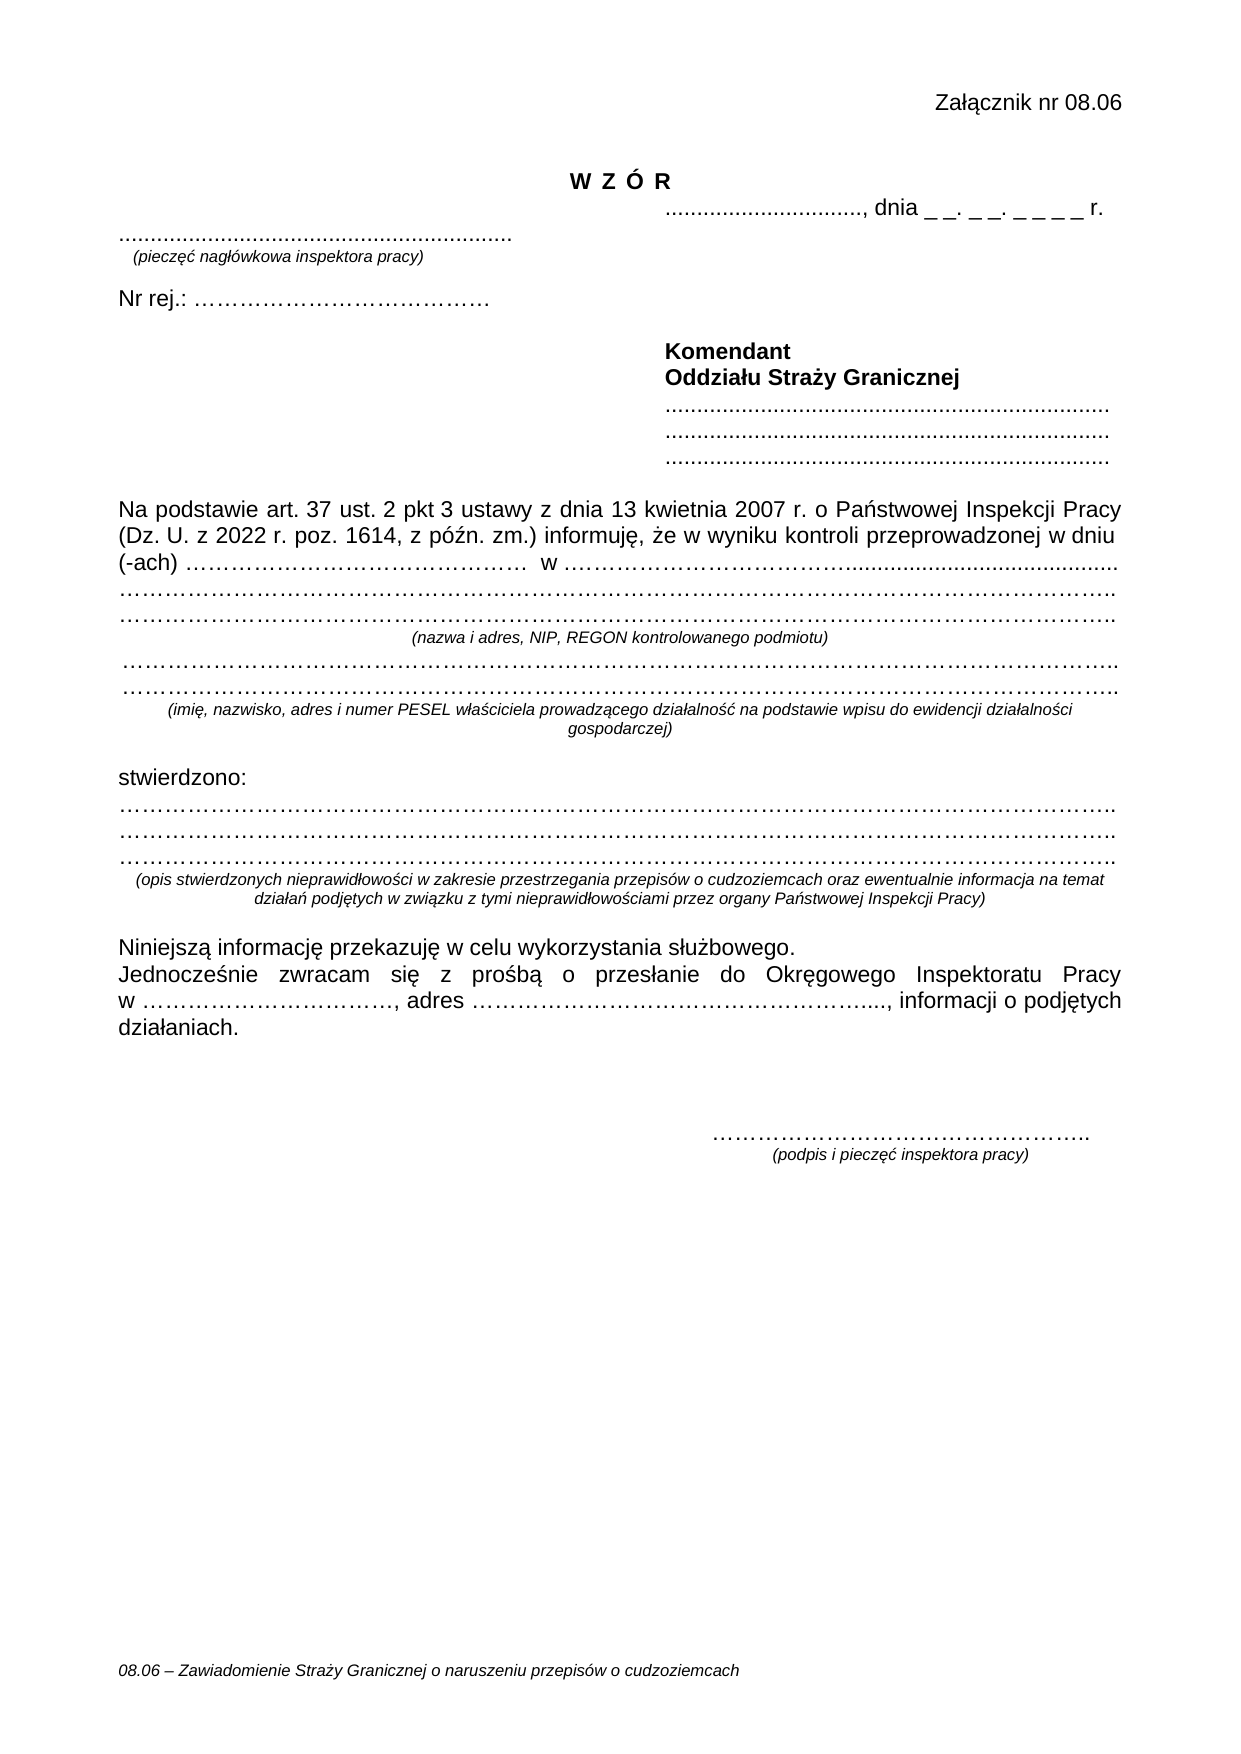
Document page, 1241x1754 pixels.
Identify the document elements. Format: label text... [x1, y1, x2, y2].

text WZÓR [118, 168, 1122, 194]
text .............................................................. [118, 220, 1122, 247]
text (pieczęć nagłówkowa inspektora pracy) [118, 247, 1122, 266]
text ………………………………………………………………………………………………………………….. [118, 601, 1122, 628]
text Niniejszą informację przekazuję w celu wykorzystania służbowego. [118, 934, 1122, 961]
text ………………………………………….. [679, 1119, 1122, 1145]
text Na podstawie art. 37 ust. 2 pkt 3 ustawy z dnia 13 kwietnia 2007 r. o Państwowej Inspekcji Pracy (Dz. U. z 2022 r. poz. 1614, z późn. zm.) informuję, że w wyniku kontroli przeprowadzonej w dniu (-ach) ……………………………………… w .………………………………........................................... [118, 496, 1122, 575]
text Jednocześnie zwracam się z prośbą o przesłanie do Okręgowego Inspektoratu Pracy w ……………………………, adres ……………………………………………...., informacji o podjętych działaniach. [118, 961, 1122, 1040]
text ...................................................................... [664, 391, 1122, 417]
text stwierdzono: …………………………………………………………………………………………………………………..…………………………………………………………………………………………………………………..………………………………………………………………………………………………………………….. [118, 764, 1122, 870]
text (podpis i pieczęć inspektora pracy) [679, 1145, 1122, 1164]
text ………………………………………………………………………………………………………………….. [118, 575, 1122, 601]
text Załącznik nr 08.06 [118, 89, 1122, 115]
text …………………………………………………………………………………………………………………..………………………………………………………………………………………………………………….. (imię, nazwisko, adres i numer PESEL właściciela prowadzącego działalność na podstawie wpisu do ewidencji działalności gospodarczej) [118, 647, 1122, 738]
text ...................................................................... [664, 417, 1122, 443]
text (nazwa i adres, NIP, REGON kontrolowanego podmiotu) [118, 628, 1122, 647]
text Nr rej.: ………………………………… [118, 285, 1122, 311]
text Oddziału Straży Granicznej [664, 364, 1122, 391]
text (opis stwierdzonych nieprawidłowości w zakresie przestrzegania przepisów o cudzoziemcach oraz ewentualnie informacja na temat działań podjętych w związku z tymi nieprawidłowościami przez organy Państwowej Inspekcji Pracy) [118, 870, 1122, 908]
text Komendant [664, 338, 1122, 364]
text ...................................................................... [664, 443, 1122, 469]
text ..............................., dnia _ _. _ _. _ _ _ _ r. [664, 194, 1122, 220]
